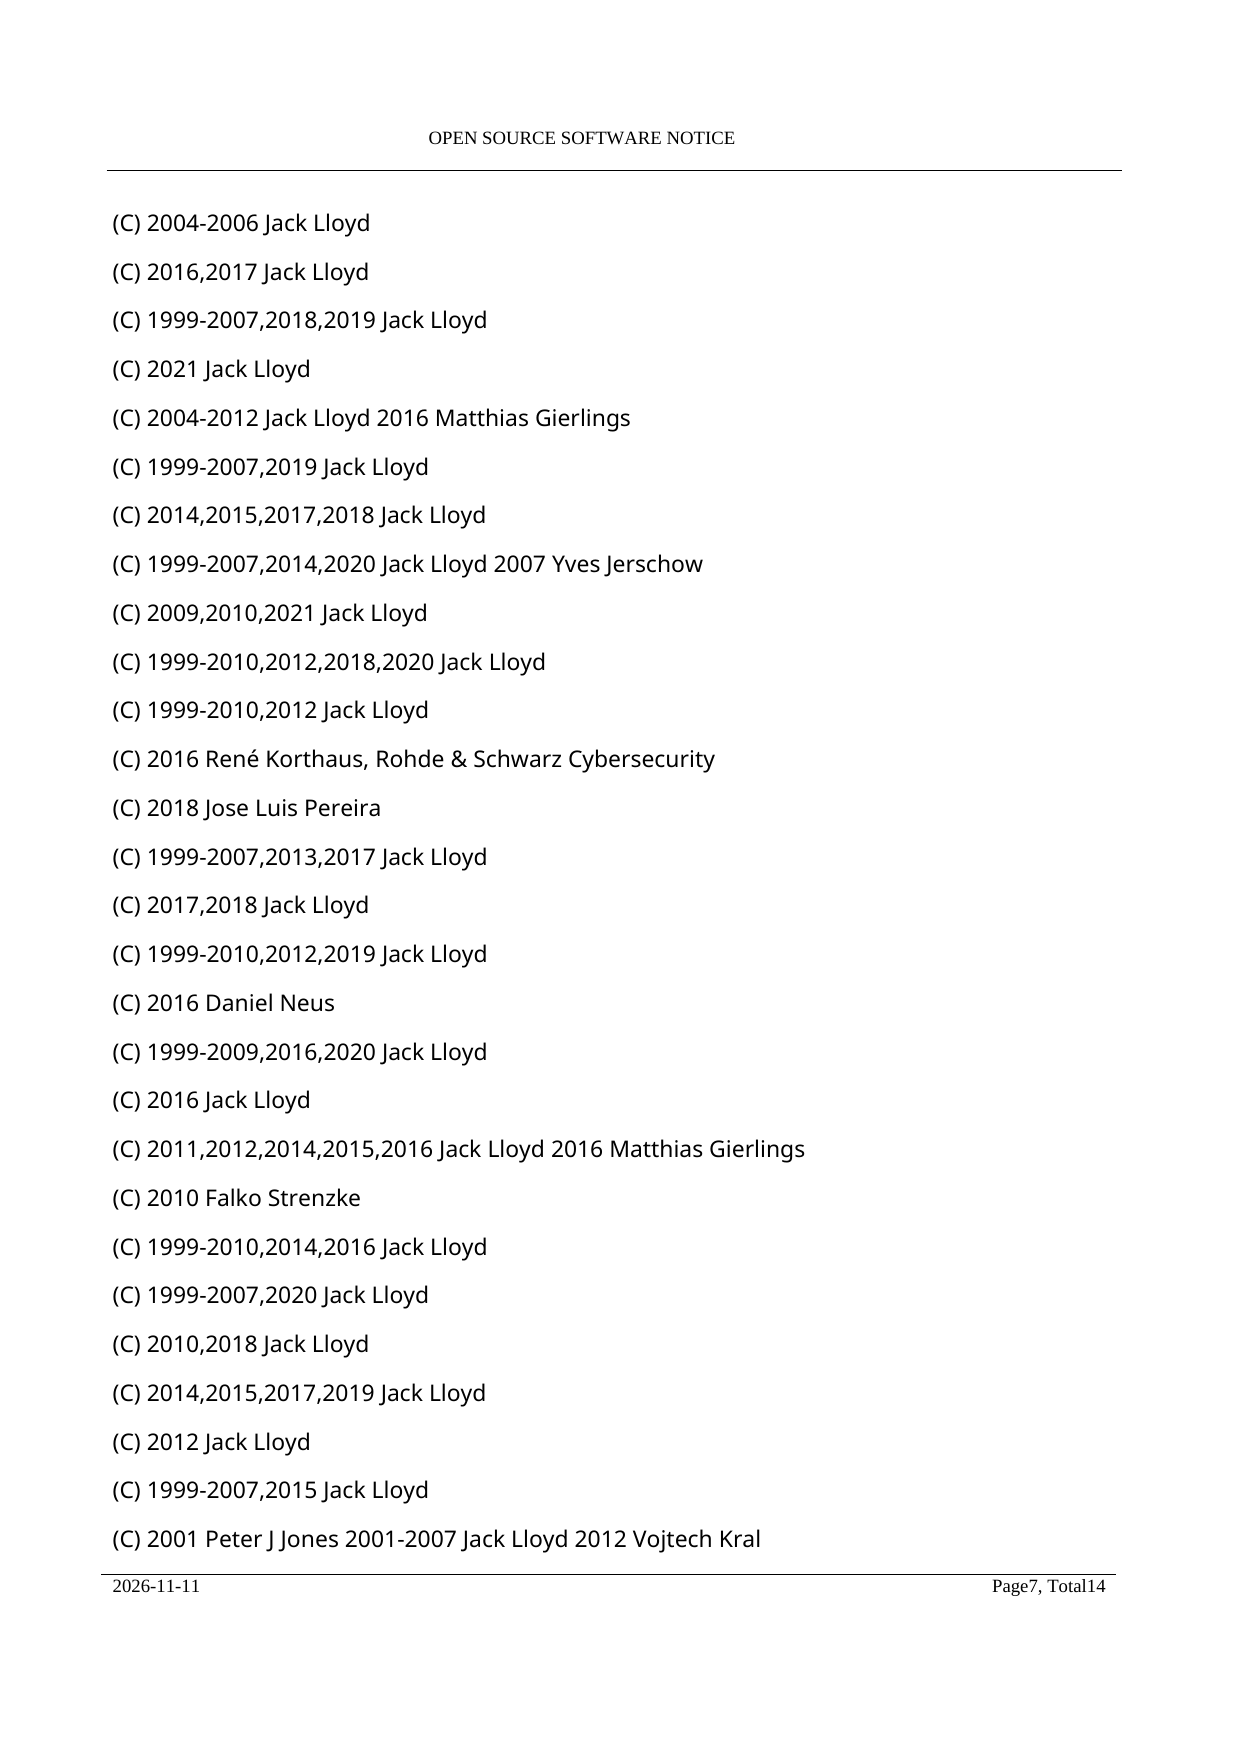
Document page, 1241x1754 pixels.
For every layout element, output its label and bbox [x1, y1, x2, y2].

text [112, 206, 1128, 1555]
